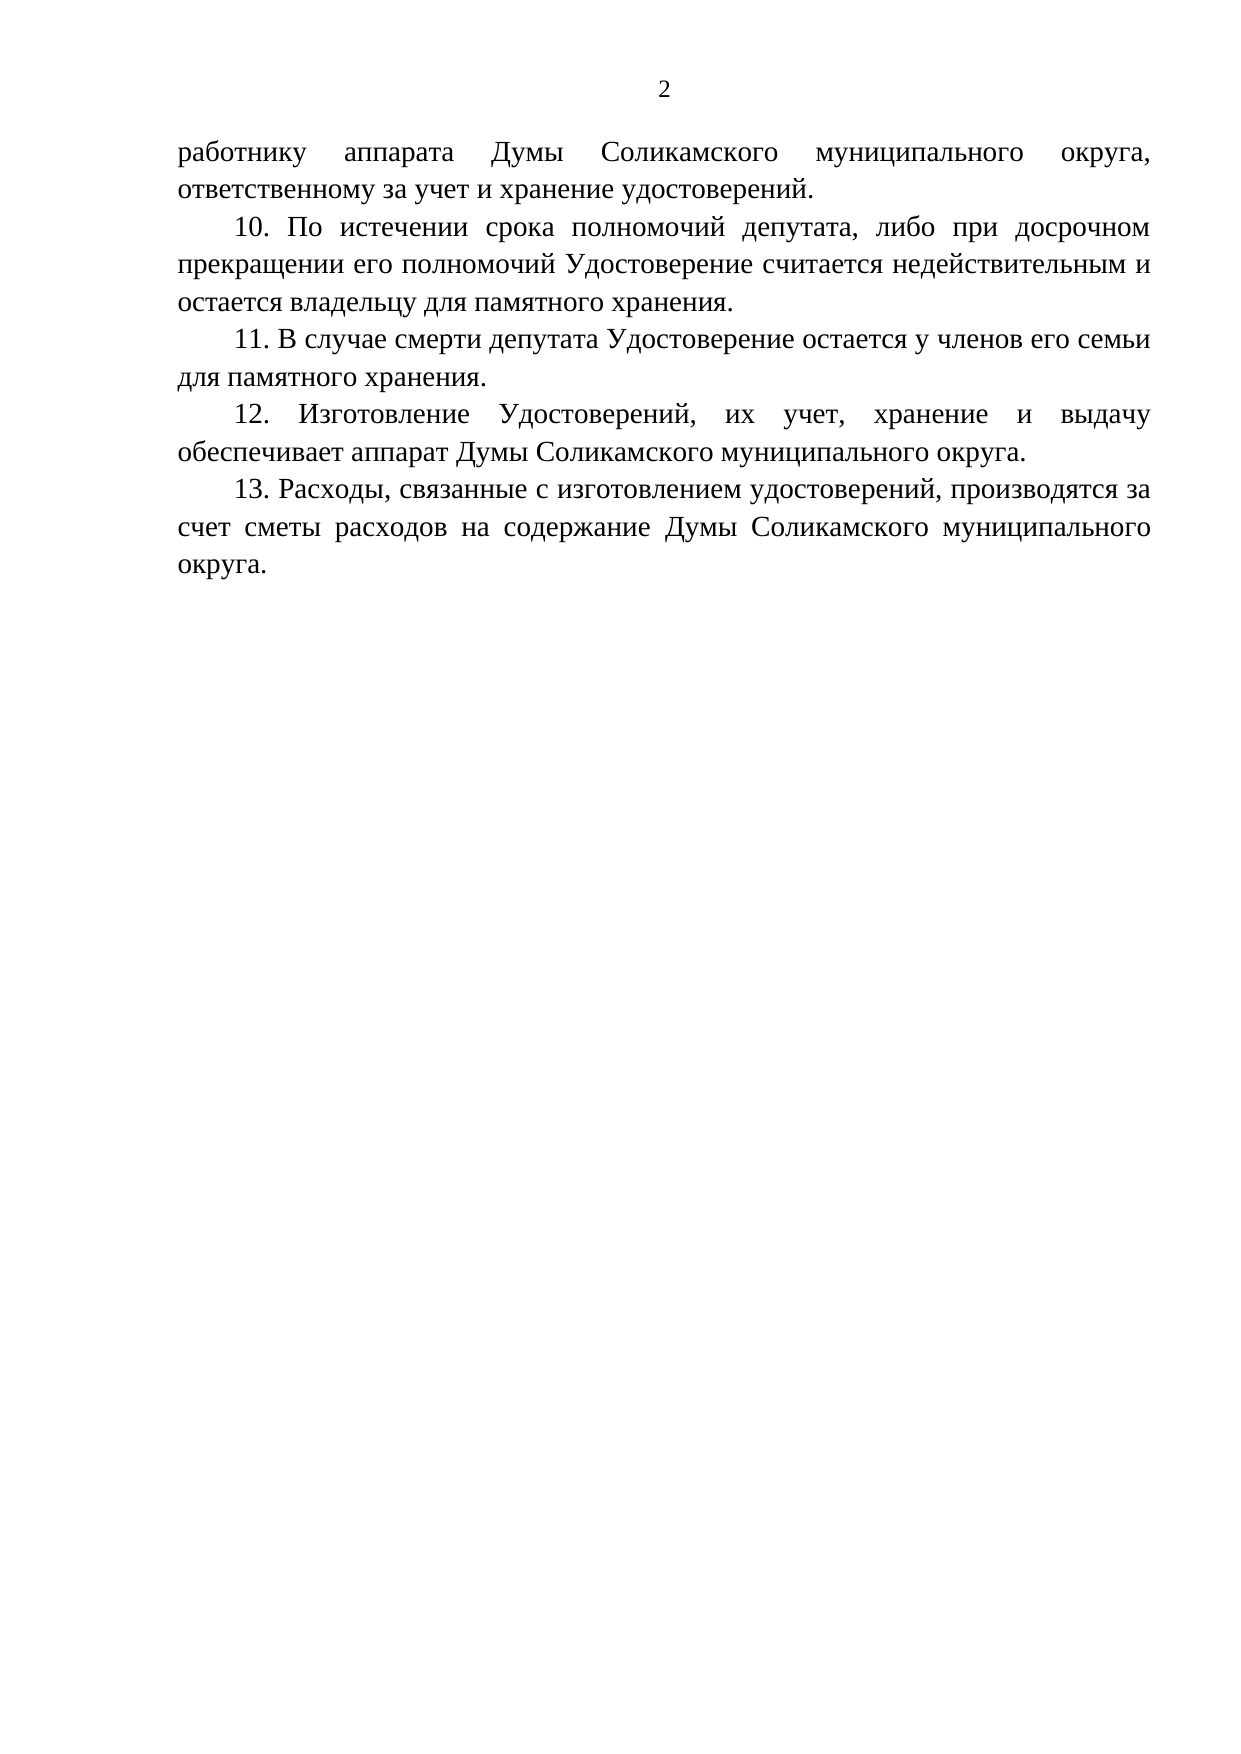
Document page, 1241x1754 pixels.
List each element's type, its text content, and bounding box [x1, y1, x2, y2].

text 12. Изготовление Удостоверений, их учет, хранение и выдачу обеспечивает аппарат Думы Соликамского муниципального округа. [177, 394, 1152, 469]
text 10. По истечении срока полномочий депутата, либо при досрочном прекращении его полномочий Удостоверение считается недействительным и остается владельцу для памятного хранения. [177, 206, 1152, 319]
text 11. В случае смерти депутата Удостоверение остается у членов его семьи для памятного хранения. [177, 319, 1152, 394]
text 13. Расходы, связанные с изготовлением удостоверений, производятся за счет сметы расходов на содержание Думы Соликамского муниципального округа. [177, 469, 1152, 581]
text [177, 131, 1152, 206]
